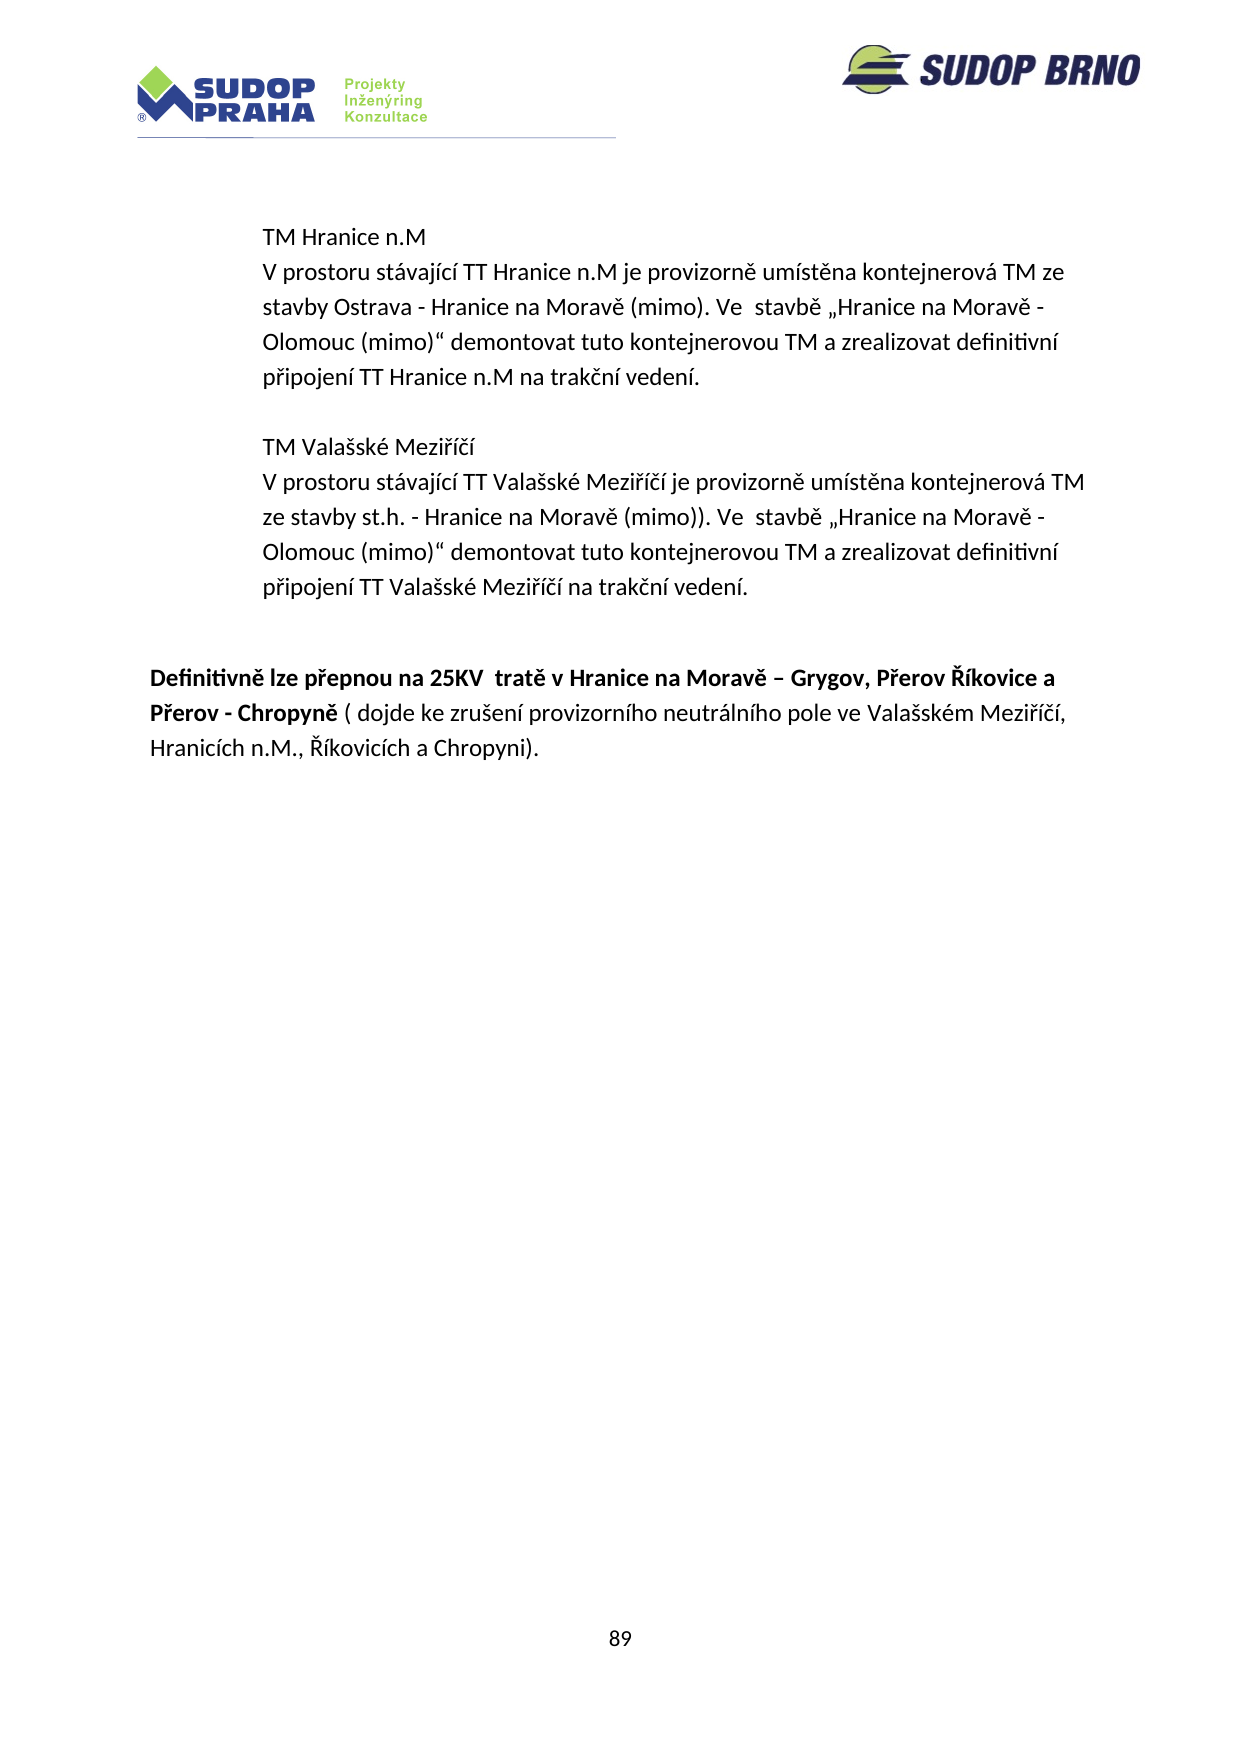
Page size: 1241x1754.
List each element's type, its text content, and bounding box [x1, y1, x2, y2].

text Definitivně lze přepnou na 25KV tratě v Hranice na Moravě – Grygov, Přerov Říkovice a Přerov - Chropyně ( dojde ke zrušení provizorního neutrálního pole ve Valašském Meziříčí, Hranicích n.M., Říkovicích a Chropyni). [150, 662, 1090, 762]
picture [841, 45, 1149, 96]
picture [137, 65, 435, 126]
list V prostoru stávající TT Hranice n.M je provizorně umístěna kontejnerová TM ze stavby Ostrava - Hranice na Moravě (mimo). Ve stavbě „Hranice na Moravě - Olomouc (mimo)“ demontovat tuto kontejnerovou TM a zrealizovat definitivní připojení TT Hranice n.M na trakční vedení. [262, 256, 1090, 391]
list TM Hranice n.M [262, 221, 1090, 251]
list TM Valašské Meziříčí [262, 431, 1090, 461]
list V prostoru stávající TT Valašské Meziříčí je provizorně umístěna kontejnerová TM ze stavby st.h. - Hranice na Moravě (mimo)). Ve stavbě „Hranice na Moravě - Olomouc (mimo)“ demontovat tuto kontejnerovou TM a zrealizovat definitivní připojení TT Valašské Meziříčí na trakční vedení. [262, 466, 1090, 601]
